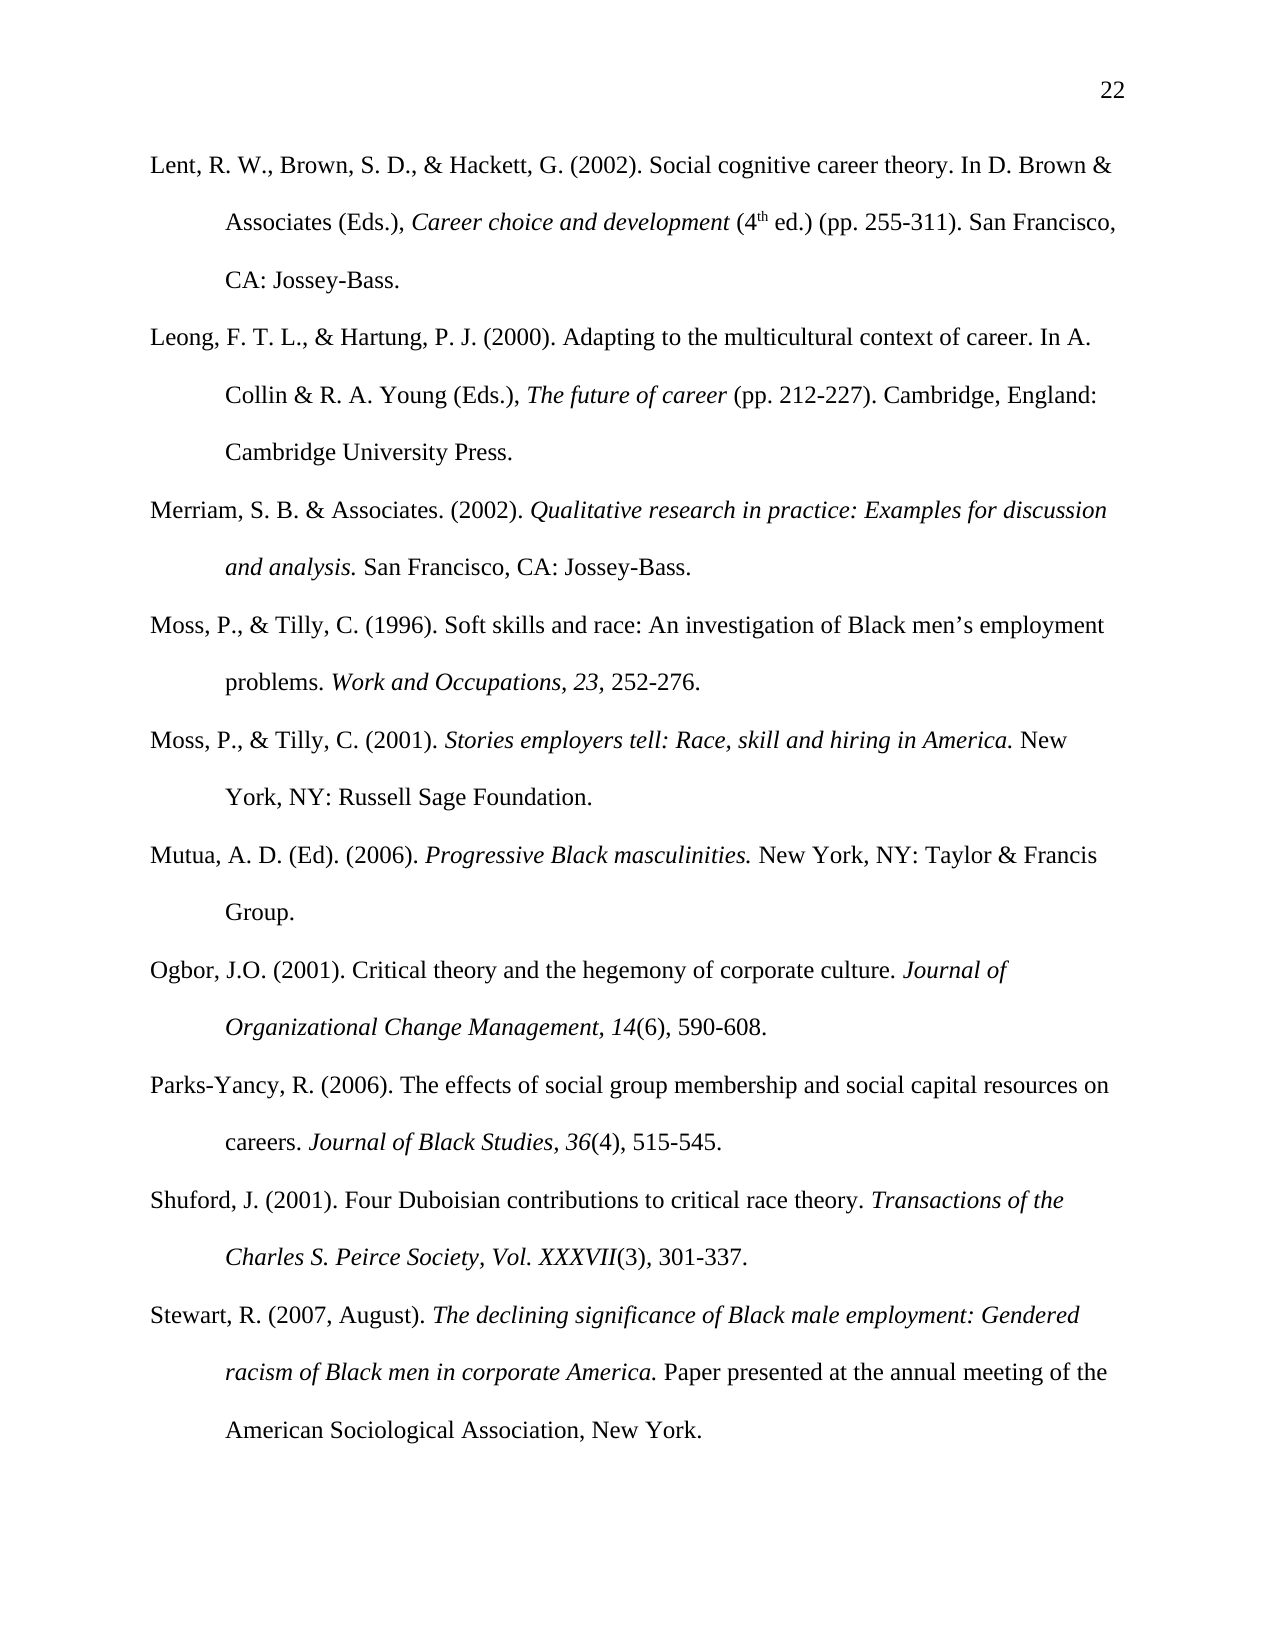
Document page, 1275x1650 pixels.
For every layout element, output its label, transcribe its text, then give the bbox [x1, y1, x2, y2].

text Parks-Yancy, R. (2006). The effects of social group membership and social capital resources on careers. Journal of Black Studies, 36(4), 515-545. [150, 1070, 1125, 1156]
text Ogbor, J.O. (2001). Critical theory and the hegemony of corporate culture. Journal of Organizational Change Management, 14(6), 590-608. [150, 955, 1125, 1041]
text Mutua, A. D. (Ed). (2006). Progressive Black masculinities. New York, NY: Taylor & Francis Group. [150, 840, 1125, 926]
text Moss, P., & Tilly, C. (2001). Stories employers tell: Race, skill and hiring in America. New York, NY: Russell Sage Foundation. [150, 725, 1125, 811]
text Merriam, S. B. & Associates. (2002). Qualitative research in practice: Examples for discussion and analysis. San Francisco, CA: Jossey-Bass. [150, 495, 1125, 581]
text Shuford, J. (2001). Four Duboisian contributions to critical race theory. Transactions of the Charles S. Peirce Society, Vol. XXXVII(3), 301-337. [150, 1185, 1125, 1271]
text Moss, P., & Tilly, C. (1996). Soft skills and race: An investigation of Black men’s employment problems. Work and Occupations, 23, 252-276. [150, 610, 1125, 696]
text Lent, R. W., Brown, S. D., & Hackett, G. (2002). Social cognitive career theory. In D. Brown & Associates (Eds.), Career choice and development (4th ed.) (pp. 255-311). San Francisco, CA: Jossey-Bass. [150, 150, 1125, 294]
text Stewart, R. (2007, August). The declining significance of Black male employment: Gendered racism of Black men in corporate America. Paper presented at the annual meeting of the American Sociological Association, New York. [150, 1300, 1125, 1444]
text Leong, F. T. L., & Hartung, P. J. (2000). Adapting to the multicultural context of career. In A. Collin & R. A. Young (Eds.), The future of career (pp. 212-227). Cambridge, England: Cambridge University Press. [150, 322, 1125, 466]
